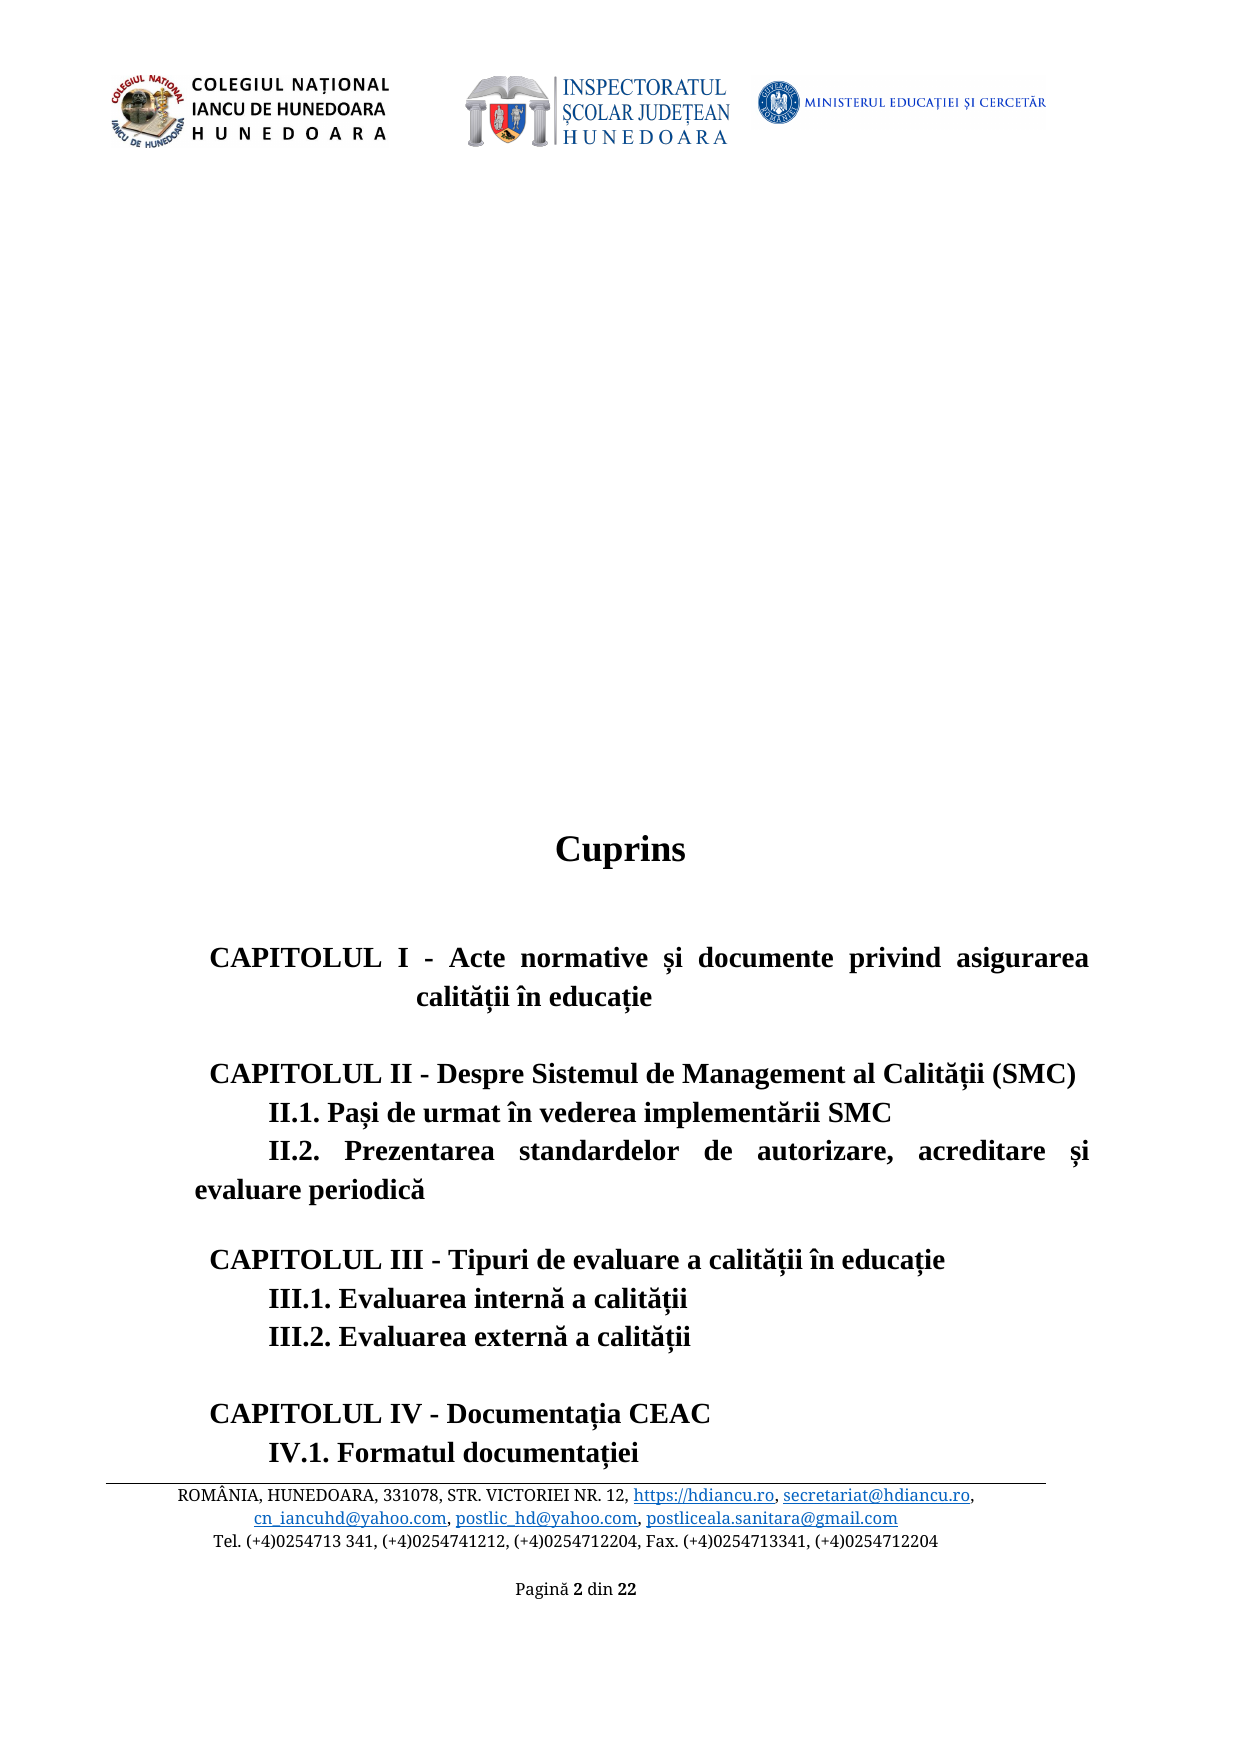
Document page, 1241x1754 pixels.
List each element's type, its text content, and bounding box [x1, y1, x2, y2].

text III.1. Evaluarea internă a calității [150, 1281, 1090, 1314]
text Cuprins [150, 827, 1090, 870]
picture [111, 75, 389, 148]
text III.2. Evaluarea externă a calității [150, 1319, 1090, 1353]
text CAPITOLUL III - Tipuri de evaluare a calității în educație [150, 1242, 1090, 1276]
picture [462, 76, 730, 147]
text CAPITOLUL IV - Documentația CEAC [150, 1397, 1090, 1430]
list CAPITOLUL II - Despre Sistemul de Management al Calității (SMC) [209, 1056, 1090, 1090]
list II.2. Prezentarea standardelor de autorizare, acreditare și evaluare periodică [194, 1133, 1090, 1205]
picture [751, 75, 1046, 130]
list CAPITOLUL I - Acte normative și documente privind asigurarea calității în educație [209, 941, 1090, 1013]
list II.1. Pași de urmat în vederea implementării SMC [194, 1095, 1090, 1128]
list IV.1. Formatul documentației [262, 1435, 1090, 1469]
